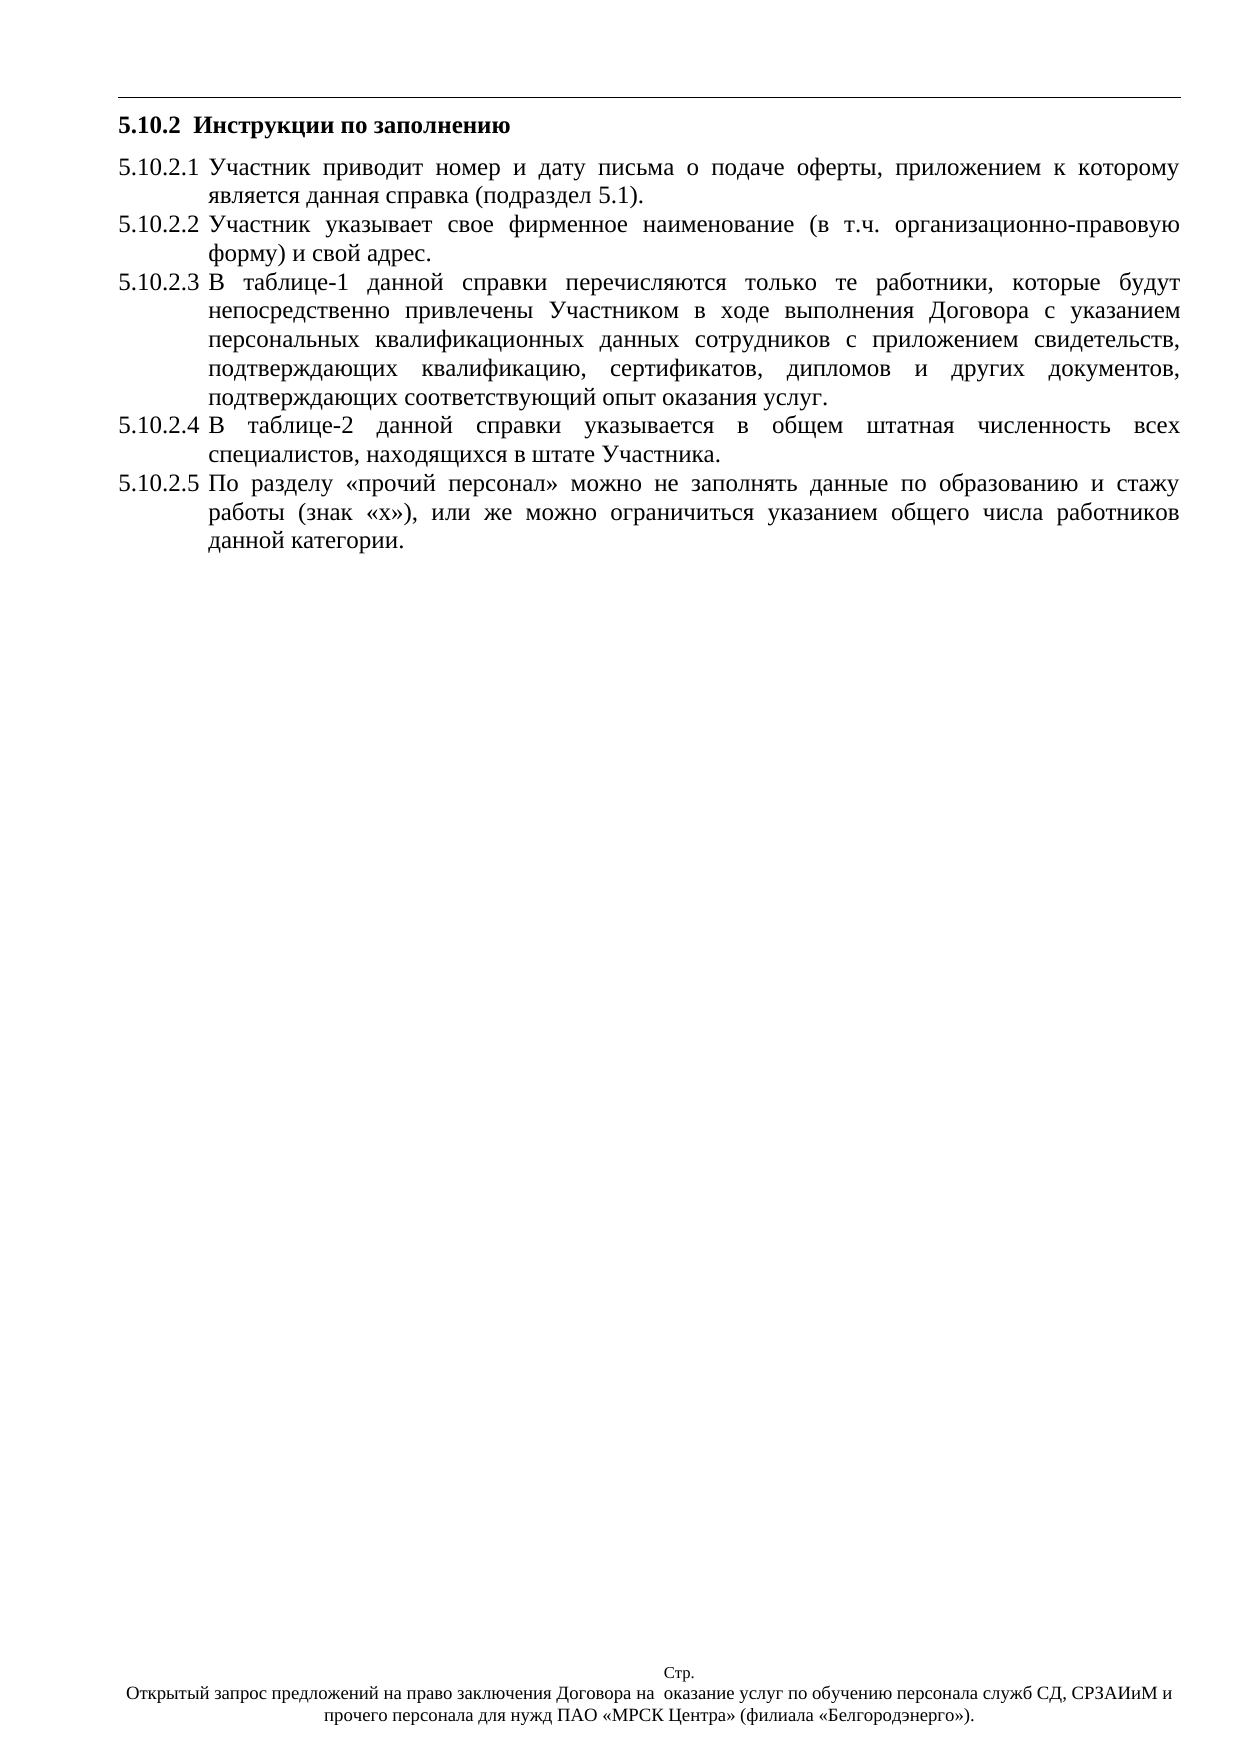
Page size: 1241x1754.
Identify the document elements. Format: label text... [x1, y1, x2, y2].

list По разделу «прочий персонал» можно не заполнять данные по образованию и стажу работы (знак «х»), или же можно ограничиться указанием общего числа работников данной категории. [118, 468, 1181, 554]
list В таблице-2 данной справки указывается в общем штатная численность всех специалистов, находящихся в штате Участника. [118, 411, 1181, 468]
list Участник указывает свое фирменное наименование (в т.ч. организационно-правовую форму) и свой адрес. [118, 209, 1181, 267]
subtitle Инструкции по заполнению [118, 111, 1181, 139]
list Участник приводит номер и дату письма о подаче оферты, приложением к которому является данная справка (подраздел 5.1). [118, 152, 1181, 209]
list В таблице-1 данной справки перечисляются только те работники, которые будут непосредственно привлечены Участником в ходе выполнения Договора с указанием персональных квалификационных данных сотрудников с приложением свидетельств, подтверждающих квалификацию, сертификатов, дипломов и других документов, подтверждающих соответствующий опыт оказания услуг. [118, 267, 1181, 411]
